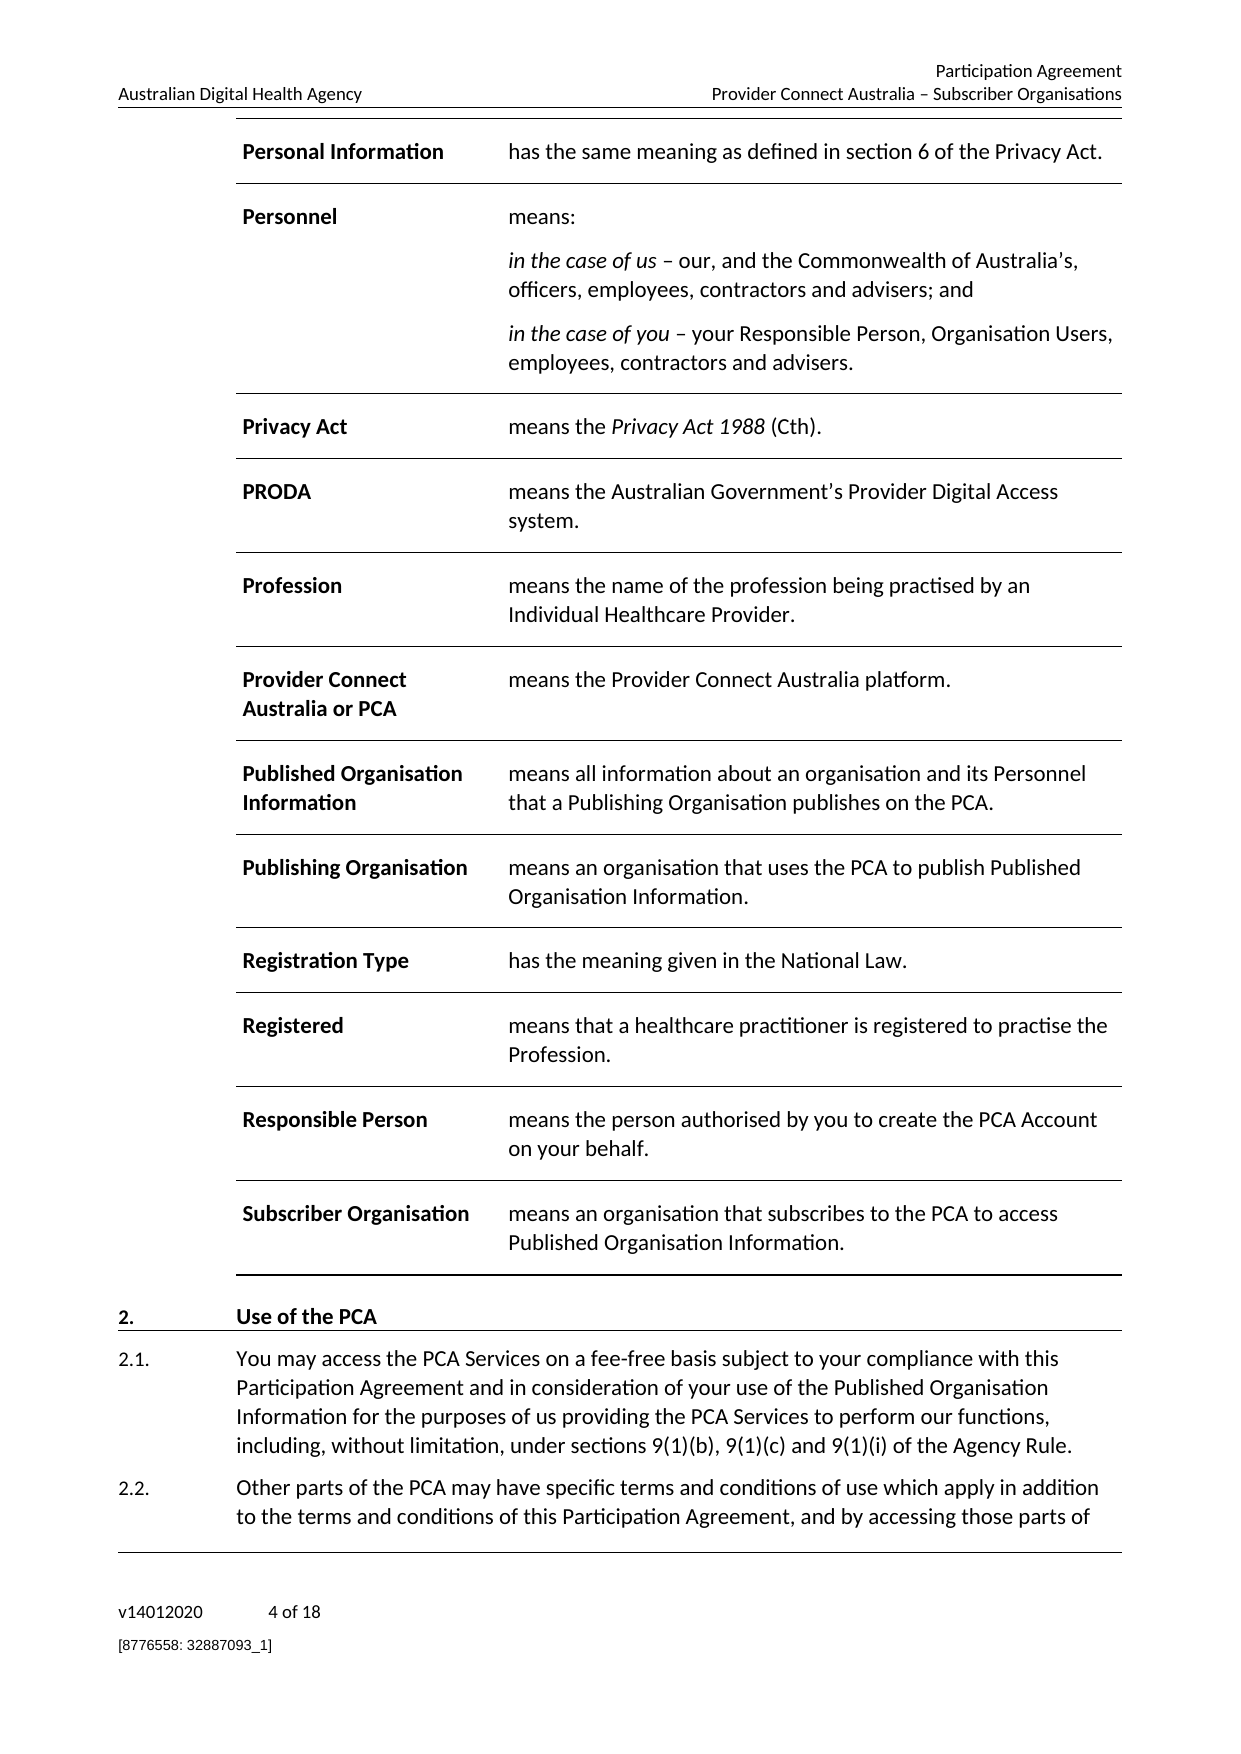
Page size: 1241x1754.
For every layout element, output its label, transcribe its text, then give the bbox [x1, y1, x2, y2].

table_cell Publishing Organisation [236, 835, 502, 927]
table_cell means all information about an organisation and its Personnel that a Publishing Organisation publishes on the PCA. [502, 741, 1122, 833]
text You may access the PCA Services on a fee-free basis subject to your compliance with this Participation Agreement and in consideration of your use of the Published Organisation Information for the purposes of us providing the PCA Services to perform our functions, including, without limitation, under sections 9(1)(b), 9(1)(c) and 9(1)(i) of the Agency Rule. [118, 1343, 1122, 1459]
table_cell Responsible Person [236, 1087, 502, 1180]
table_cell means the name of the profession being practised by an Individual Healthcare Provider. [502, 553, 1122, 646]
table_cell means: in the case of us – our, and the Commonwealth of Australia’s, officers, employees, contractors and advisers; and in the case of you – your Responsible Person, Organisation Users, employees, contractors and advisers. [502, 184, 1122, 393]
table_cell Registration Type [236, 928, 502, 992]
table_cell Provider Connect Australia or PCA [236, 647, 502, 739]
table_cell Registered [236, 993, 502, 1086]
table_cell means an organisation that subscribes to the PCA to access Published Organisation Information. [502, 1181, 1122, 1273]
table_cell means that a healthcare practitioner is registered to practise the Profession. [502, 993, 1122, 1086]
table_cell Subscriber Organisation [236, 1181, 502, 1273]
table_cell Published Organisation Information [236, 741, 502, 833]
table_cell means the Provider Connect Australia platform. [502, 647, 1122, 739]
table_cell means the Privacy Act 1988 (Cth). [502, 394, 1122, 458]
table_cell means an organisation that uses the PCA to publish Published Organisation Information. [502, 835, 1122, 927]
table_cell means the Australian Government’s Provider Digital Access system. [502, 459, 1122, 552]
table_cell PRODA [236, 459, 502, 552]
table_cell Profession [236, 553, 502, 646]
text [118, 1472, 1122, 1530]
table_cell has the same meaning as defined in section 6 of the Privacy Act. [502, 119, 1122, 183]
table_cell means the person authorised by you to create the PCA Account on your behalf. [502, 1087, 1122, 1180]
text Use of the PCA [118, 1301, 1122, 1330]
table_cell Privacy Act [236, 394, 502, 458]
table_cell has the meaning given in the National Law. [502, 928, 1122, 992]
table_cell Personal Information [236, 119, 502, 183]
table_cell Personnel [236, 184, 502, 393]
